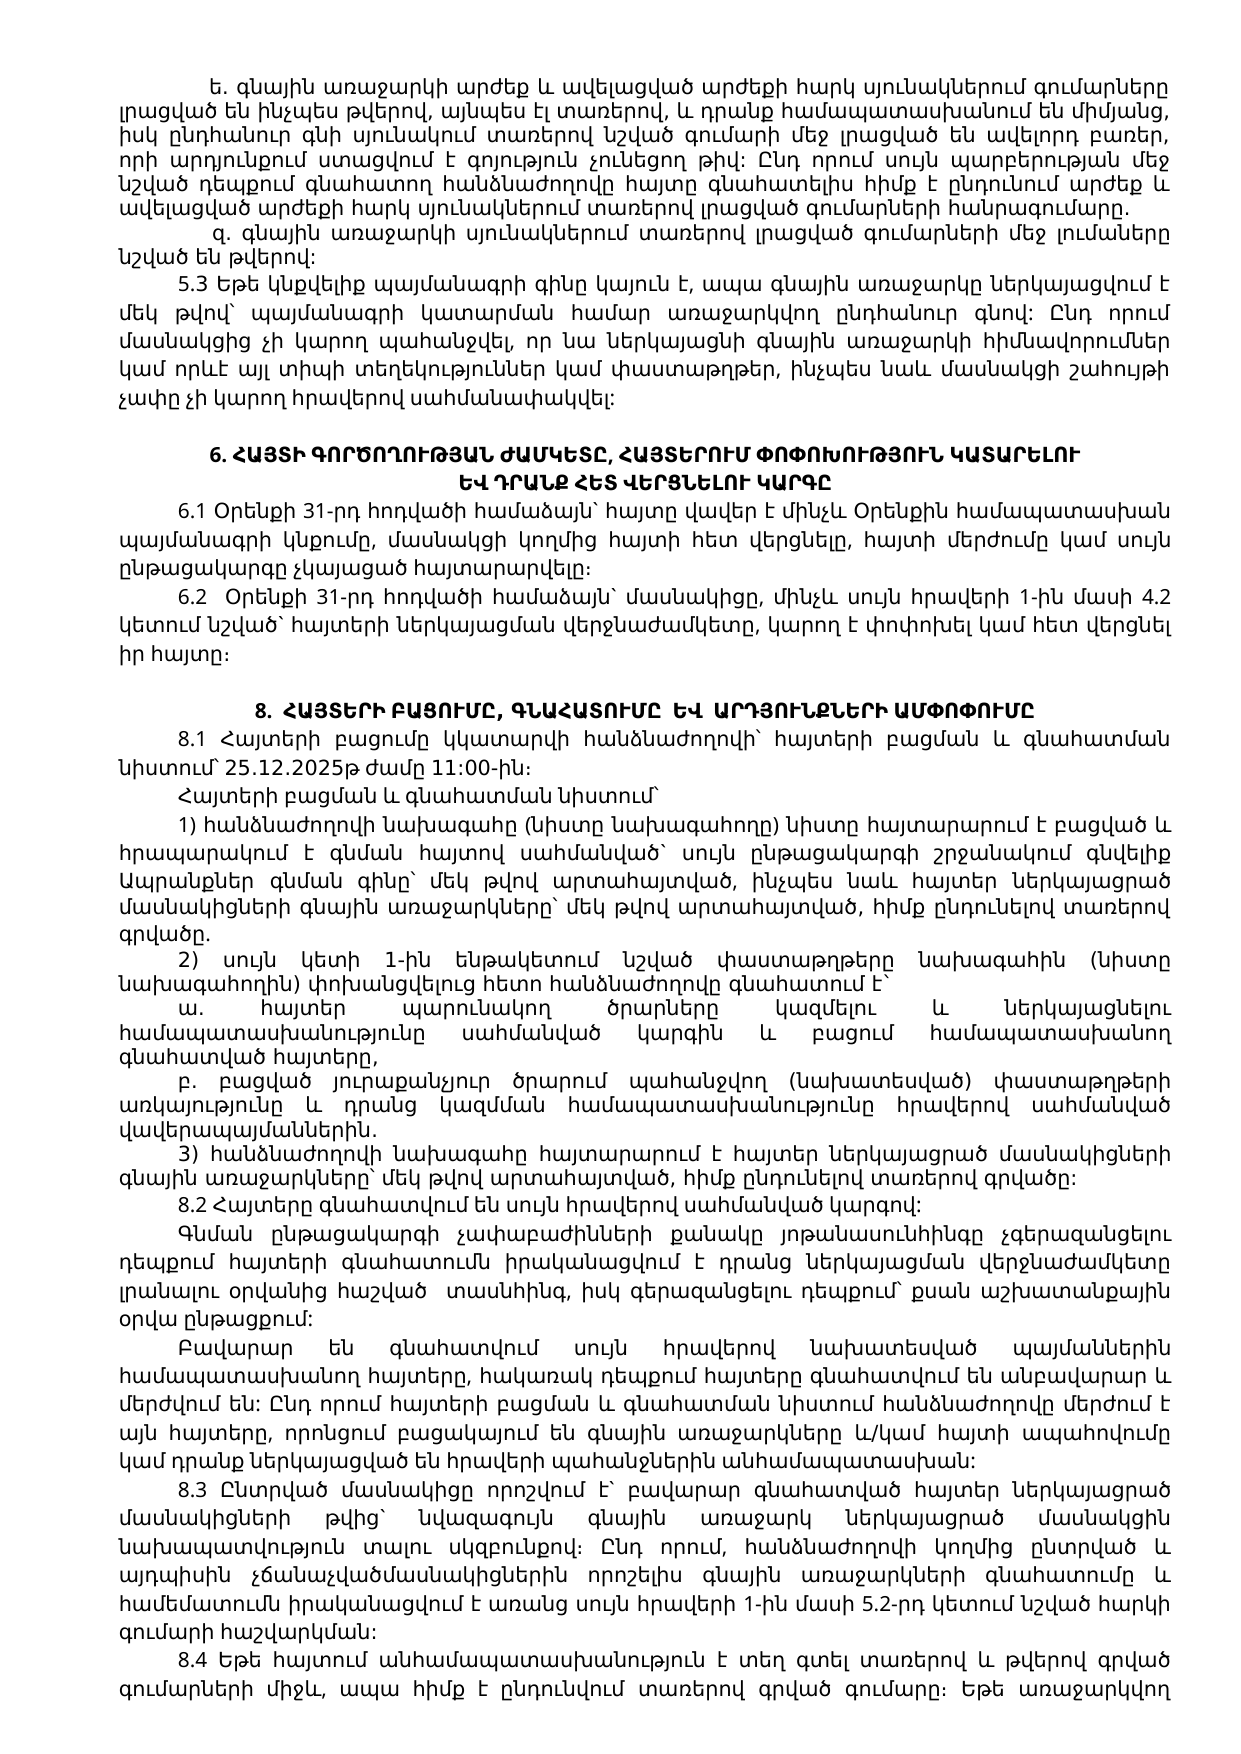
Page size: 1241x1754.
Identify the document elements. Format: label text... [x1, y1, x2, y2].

text ե. գնային առաջարկի արժեք և ավելացված արժեքի հարկ սյունակներում գումարները լրացված են ինչպես թվերով, այնպես էլ տառերով, և դրանք համապատասխանում են միմյանց, իսկ ընդհանուր գնի սյունակում տառերով նշված գումարի մեջ լրացված են ավելորդ բառեր, որի արդյունքում ստացվում է գոյություն չունեցող թիվ: Ընդ որում սույն պարբերության մեջ նշված դեպքում գնահատող հանձնաժողովը հայտը գնահատելիս հիմք է ընդունում արժեք և ավելացված արժեքի հարկ սյունակներում տառերով լրացված գումարների հանրագումարը. [118, 75, 1171, 221]
text 8.1 Հայտերի բացումը կկատարվի հանձնաժողովի՝ հայտերի բացման և գնահատման նիստում՝ 25․12․2025թ ժամը 11:00-ին։ [118, 724, 1171, 781]
text Գնման ընթացակարգի չափաբաժինների քանակը յոթանասունհինգը չգերազանցելու դեպքում հայտերի գնահատումն իրականացվում է դրանց ներկայացման վերջնաժամկետը լրանալու օրվանից հաշված տասնհինգ, իսկ գերազանցելու դեպքում՝ քսան աշխատանքային օրվա ընթացքում: [118, 1219, 1171, 1333]
text Հայտերի բացման և գնահատման նիստում՝ [118, 781, 1171, 810]
text 8. ՀԱՅՏԵՐԻ ԲԱՑՈՒՄԸ, ԳՆԱՀԱՏՈՒՄԸ ԵՎ ԱՐԴՅՈՒՆՔՆԵՐԻ ԱՄՓՈՓՈՒՄԸ [118, 696, 1171, 724]
text 2) սույն կետի 1-ին ենթակետում նշված փաստաթղթերը նախագահին (նիստը նախագահողին) փոխանցվելուց հետո հանձնաժողովը գնահատում է` [118, 948, 1171, 996]
text բ. բացված յուրաքանչյուր ծրարում պահանջվող (նախատեսված) փաստաթղթերի առկայությունը և դրանց կազմման համապատասխանությունը հրավերով սահմանված վավերապայմաններին. [118, 1069, 1171, 1142]
text 1) հանձնաժողովի նախագահը (նիստը նախագահողը) նիստը հայտարարում է բացված և հրապարակում է գնման հայտով սահմանված` սույն ընթացակարգի շրջանակում գնվելիք Ապրանքներ գնման գինը՝ մեկ թվով արտահայտված, ինչպես նաև հայտեր ներկայացրած մասնակիցների գնային առաջարկները՝ մեկ թվով արտահայտված, հիմք ընդունելով տառերով գրվածը. [118, 810, 1171, 948]
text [118, 1646, 1171, 1702]
text ԵՎ ԴՐԱՆՔ ՀԵՏ ՎԵՐՑՆԵԼՈՒ ԿԱՐԳԸ [118, 468, 1171, 497]
text 8.2 Հայտերը գնահատվում են սույն հրավերով սահմանված կարգով: [118, 1191, 1171, 1219]
text 6.1 Օրենքի 31-րդ հոդվածի համաձայն` հայտը վավեր է մինչև Օրենքին համապատասխան պայմանագրի կնքումը, մասնակցի կողմից հայտի հետ վերցնելը, հայտի մերժումը կամ սույն ընթացակարգը չկայացած հայտարարվելը։ [118, 497, 1171, 582]
text զ. գնային առաջարկի սյունակներում տառերով լրացված գումարների մեջ լումաները նշված են թվերով: [118, 221, 1171, 269]
text 8.3 Ընտրված մասնակիցը որոշվում է` բավարար գնահատված հայտեր ներկայացրած մասնակիցների թվից` նվազագույն գնային առաջարկ ներկայացրած մասնակցին նախապատվություն տալու սկզբունքով։ Ընդ որում, հանձնաժողովի կողմից ընտրված և այդպիսին չճանաչվածմասնակիցներին որոշելիս գնային առաջարկների գնահատումը և համեմատումն իրականացվում է առանց սույն հրավերի 1-ին մասի 5.2-րդ կետում նշված հարկի գումարի հաշվարկման: [118, 1475, 1171, 1646]
text ա. հայտեր պարունակող ծրարները կազմելու և ներկայացնելու համապատասխանությունը սահմանված կարգին և բացում համապատասխանող գնահատված հայտերը, [118, 996, 1171, 1069]
text 5.3 Եթե կնքվելիք պայմանագրի գինը կայուն է, ապա գնային առաջարկը ներկայացվում է մեկ թվով՝ պայմանագրի կատարման համար առաջարկվող ընդհանուր գնով: Ընդ որում մասնակցից չի կարող պահանջվել, որ նա ներկայացնի գնային առաջարկի հիմնավորումներ կամ որևէ այլ տիպի տեղեկություններ կամ փաստաթղթեր, ինչպես նաև մասնակցի շահույթի չափը չի կարող հրավերով սահմանափակվել: [118, 269, 1171, 411]
text 6. ՀԱՅՏԻ ԳՈՐԾՈՂՈՒԹՅԱՆ ԺԱՄԿԵՏԸ, ՀԱՅՏԵՐՈՒՄ ՓՈՓՈԽՈՒԹՅՈՒՆ ԿԱՏԱՐԵԼՈՒ [118, 440, 1171, 468]
text 6.2 Օրենքի 31-րդ հոդվածի համաձայն` մասնակիցը, մինչև սույն հրավերի 1-ին մասի 4.2 կետում նշված` հայտերի ներկայացման վերջնաժամկետը, կարող է փոփոխել կամ հետ վերցնել իր հայտը։ [118, 582, 1171, 667]
text Բավարար են գնահատվում սույն հրավերով նախատեսված պայմաններին համապատասխանող հայտերը, հակառակ դեպքում հայտերը գնահատվում են անբավարար և մերժվում են: Ընդ որում հայտերի բացման և գնահատման նիստում հանձնաժողովը մերժում է այն հայտերը, որոնցում բացակայում են գնային առաջարկները և/կամ հայտի ապահովումը կամ դրանք ներկայացված են հրավերի պահանջներին անհամապատասխան: [118, 1333, 1171, 1475]
text 3) հանձնաժողովի նախագահը հայտարարում է հայտեր ներկայացրած մասնակիցների գնային առաջարկները՝ մեկ թվով արտահայտված, հիմք ընդունելով տառերով գրվածը: [118, 1142, 1171, 1191]
